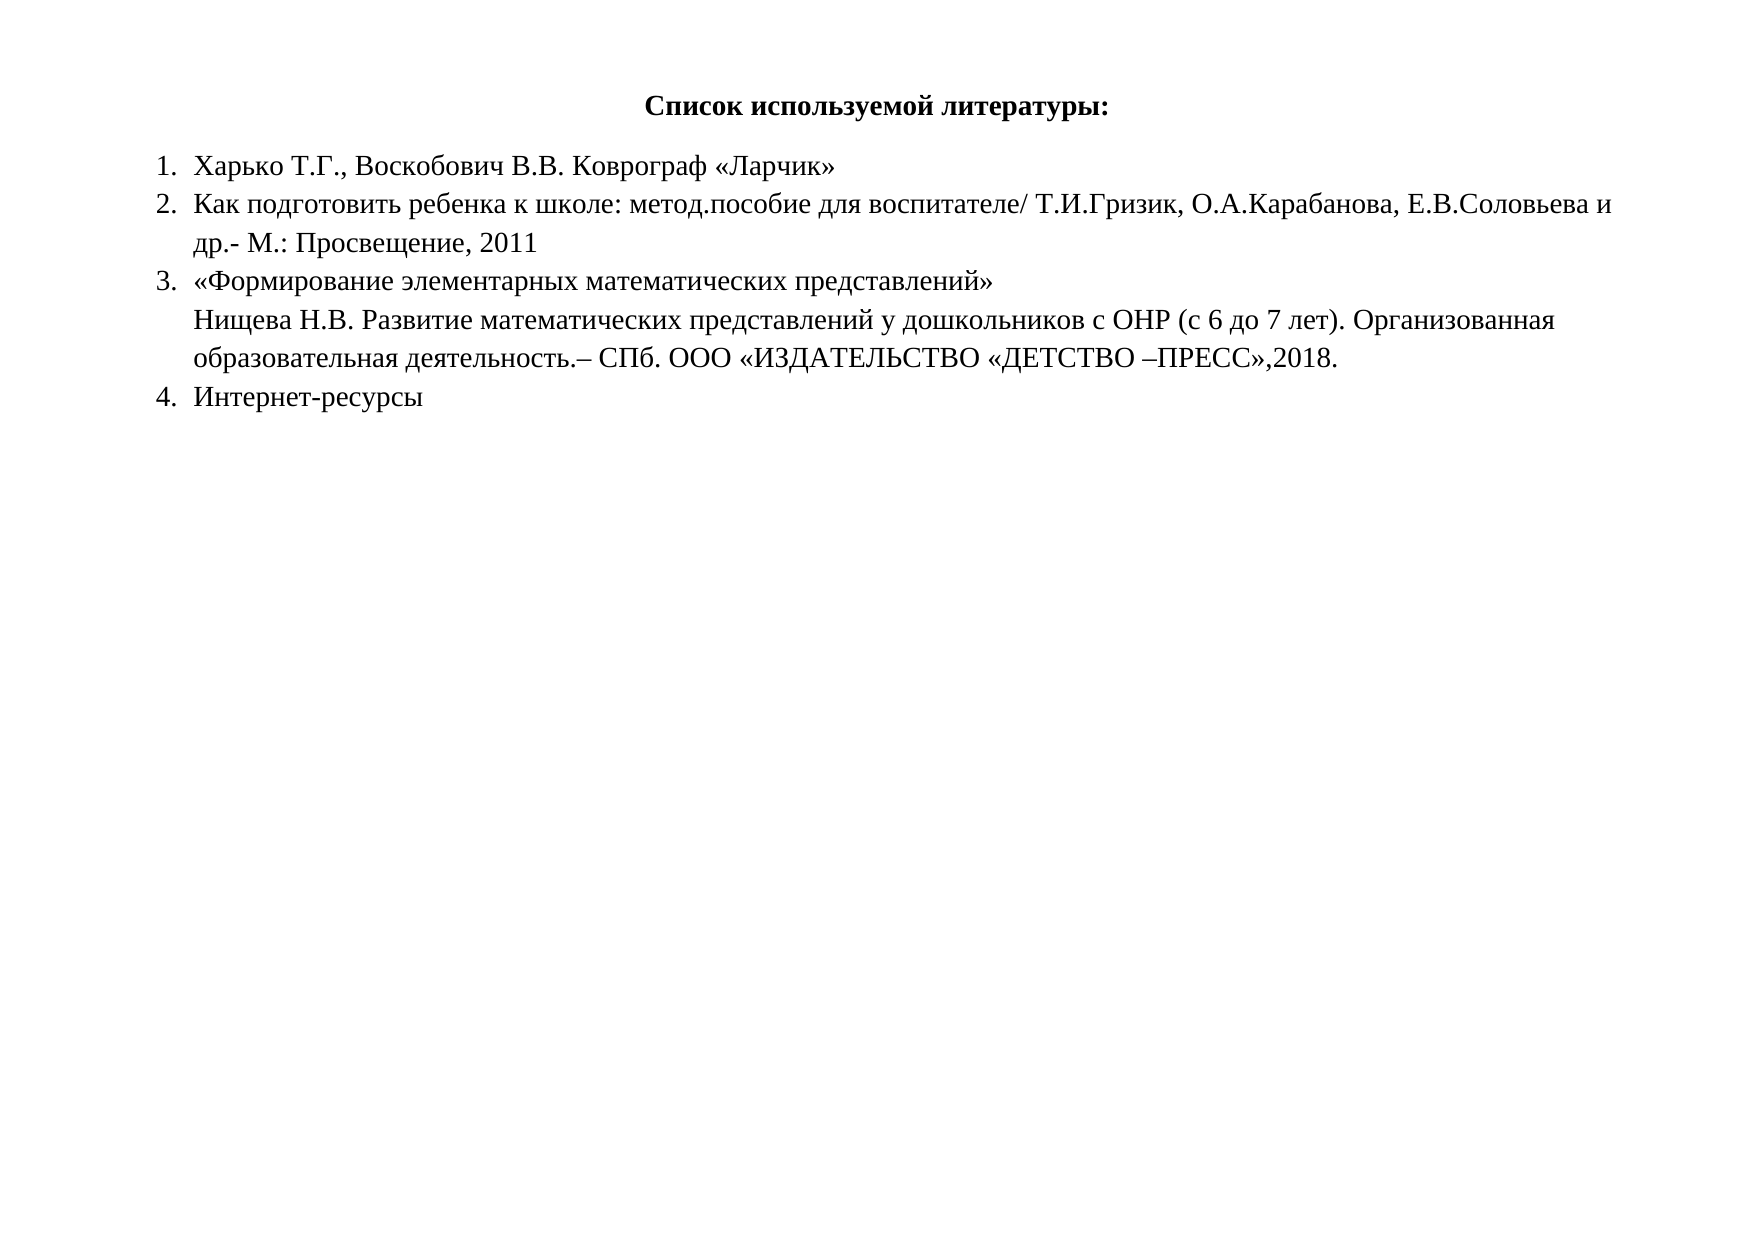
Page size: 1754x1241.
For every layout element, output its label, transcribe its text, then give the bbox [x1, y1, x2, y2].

list Харько Т.Г., Воскобович В.В. Коврограф «Ларчик» [156, 148, 1636, 181]
list Как подготовить ребенка к школе: метод.пособие для воспитателе/ Т.И.Гризик, О.А.Карабанова, Е.В.Соловьева и др.- М.: Просвещение, 2011 [156, 186, 1636, 258]
list Интернет-ресурсы [156, 379, 1636, 413]
list Нищева Н.В. Развитие математических представлений у дошкольников с ОНР (с 6 до 7 лет). Организованная образовательная деятельность.– СПб. ООО «ИЗДАТЕЛЬСТВО «ДЕТСТВО –ПРЕСС»,2018. [193, 302, 1636, 374]
text Список используемой литературы: [118, 88, 1636, 122]
list «Формирование элементарных математических представлений» [156, 263, 1636, 297]
